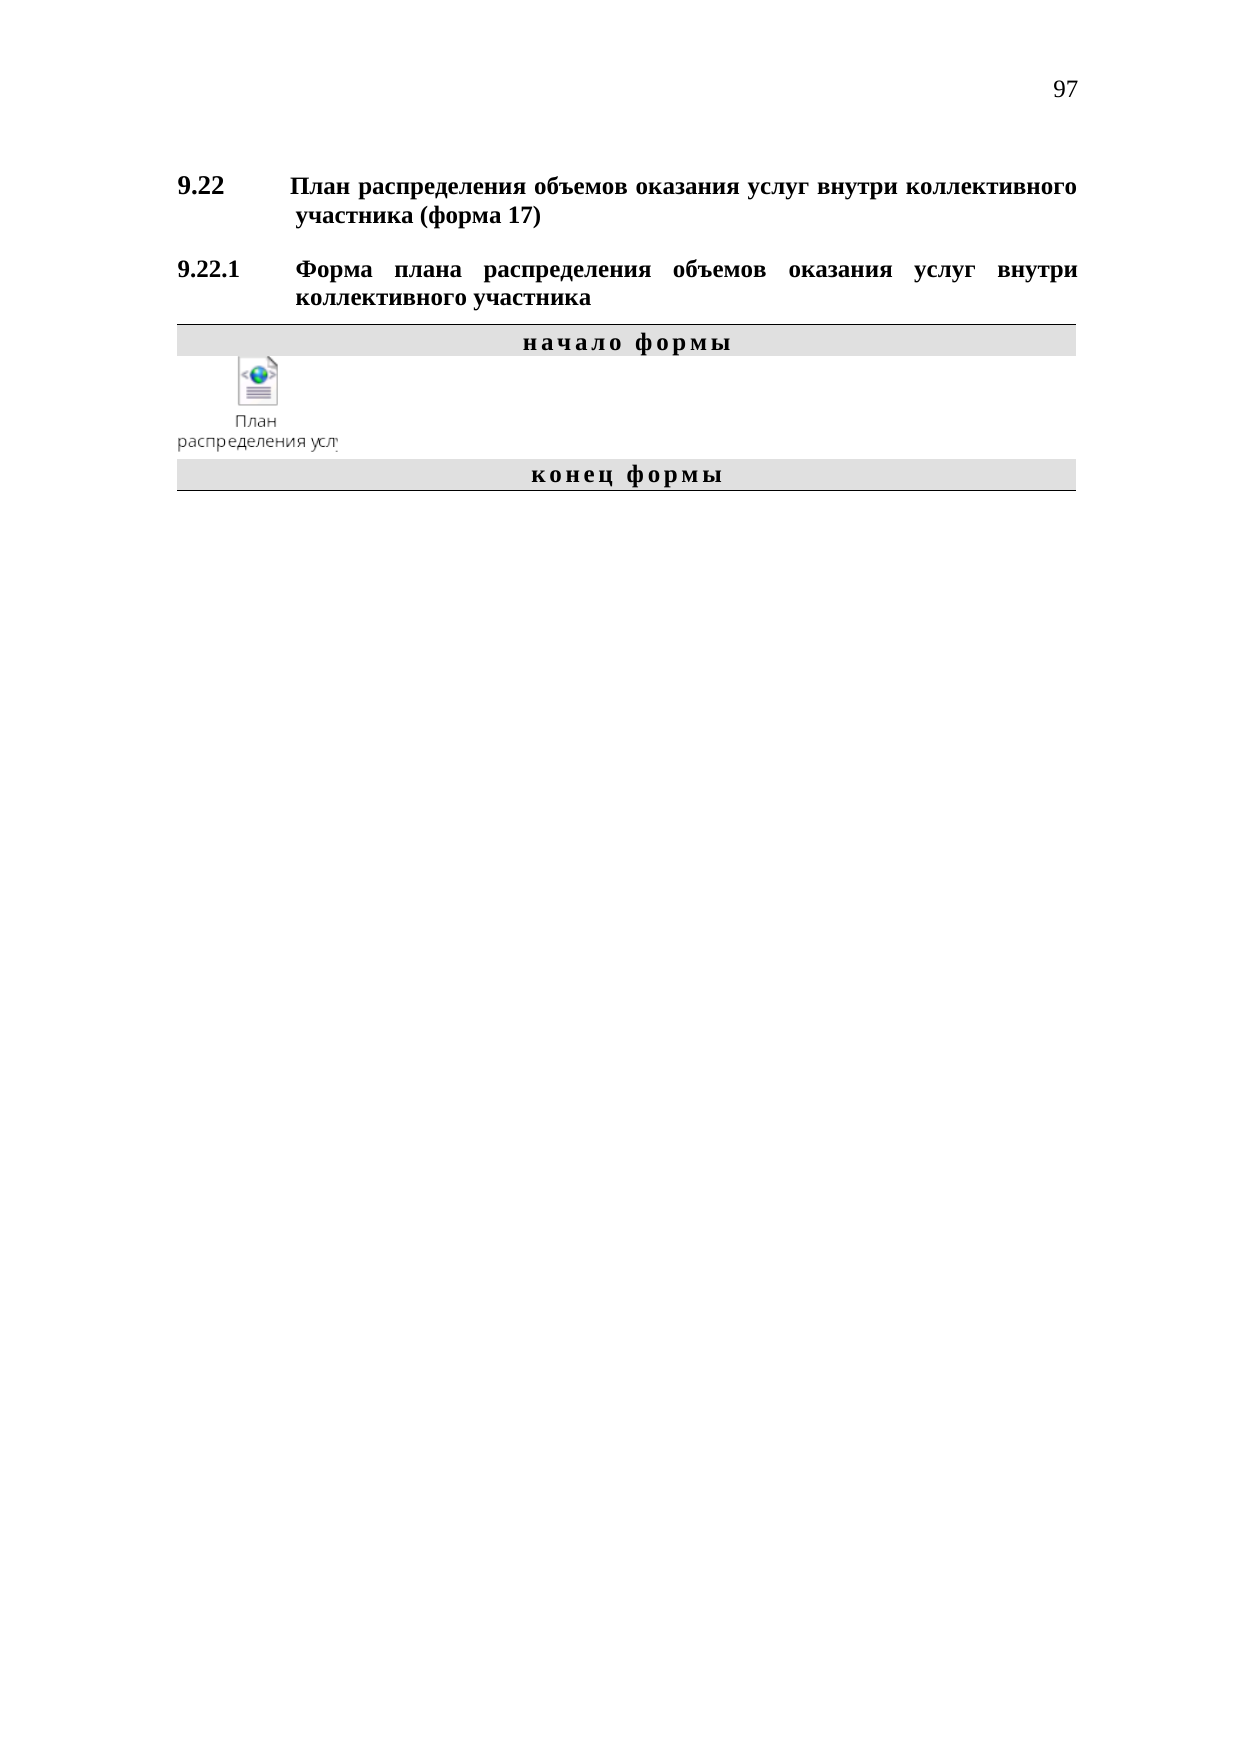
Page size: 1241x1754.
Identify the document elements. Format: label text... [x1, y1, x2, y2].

text конец формы [177, 459, 1076, 490]
list Форма плана распределения объемов оказания услуг внутри коллективного участника [177, 254, 1078, 311]
text начало формы [177, 325, 1076, 356]
list План распределения объемов оказания услуг внутри коллективного участника (форма 17) [177, 169, 1078, 229]
